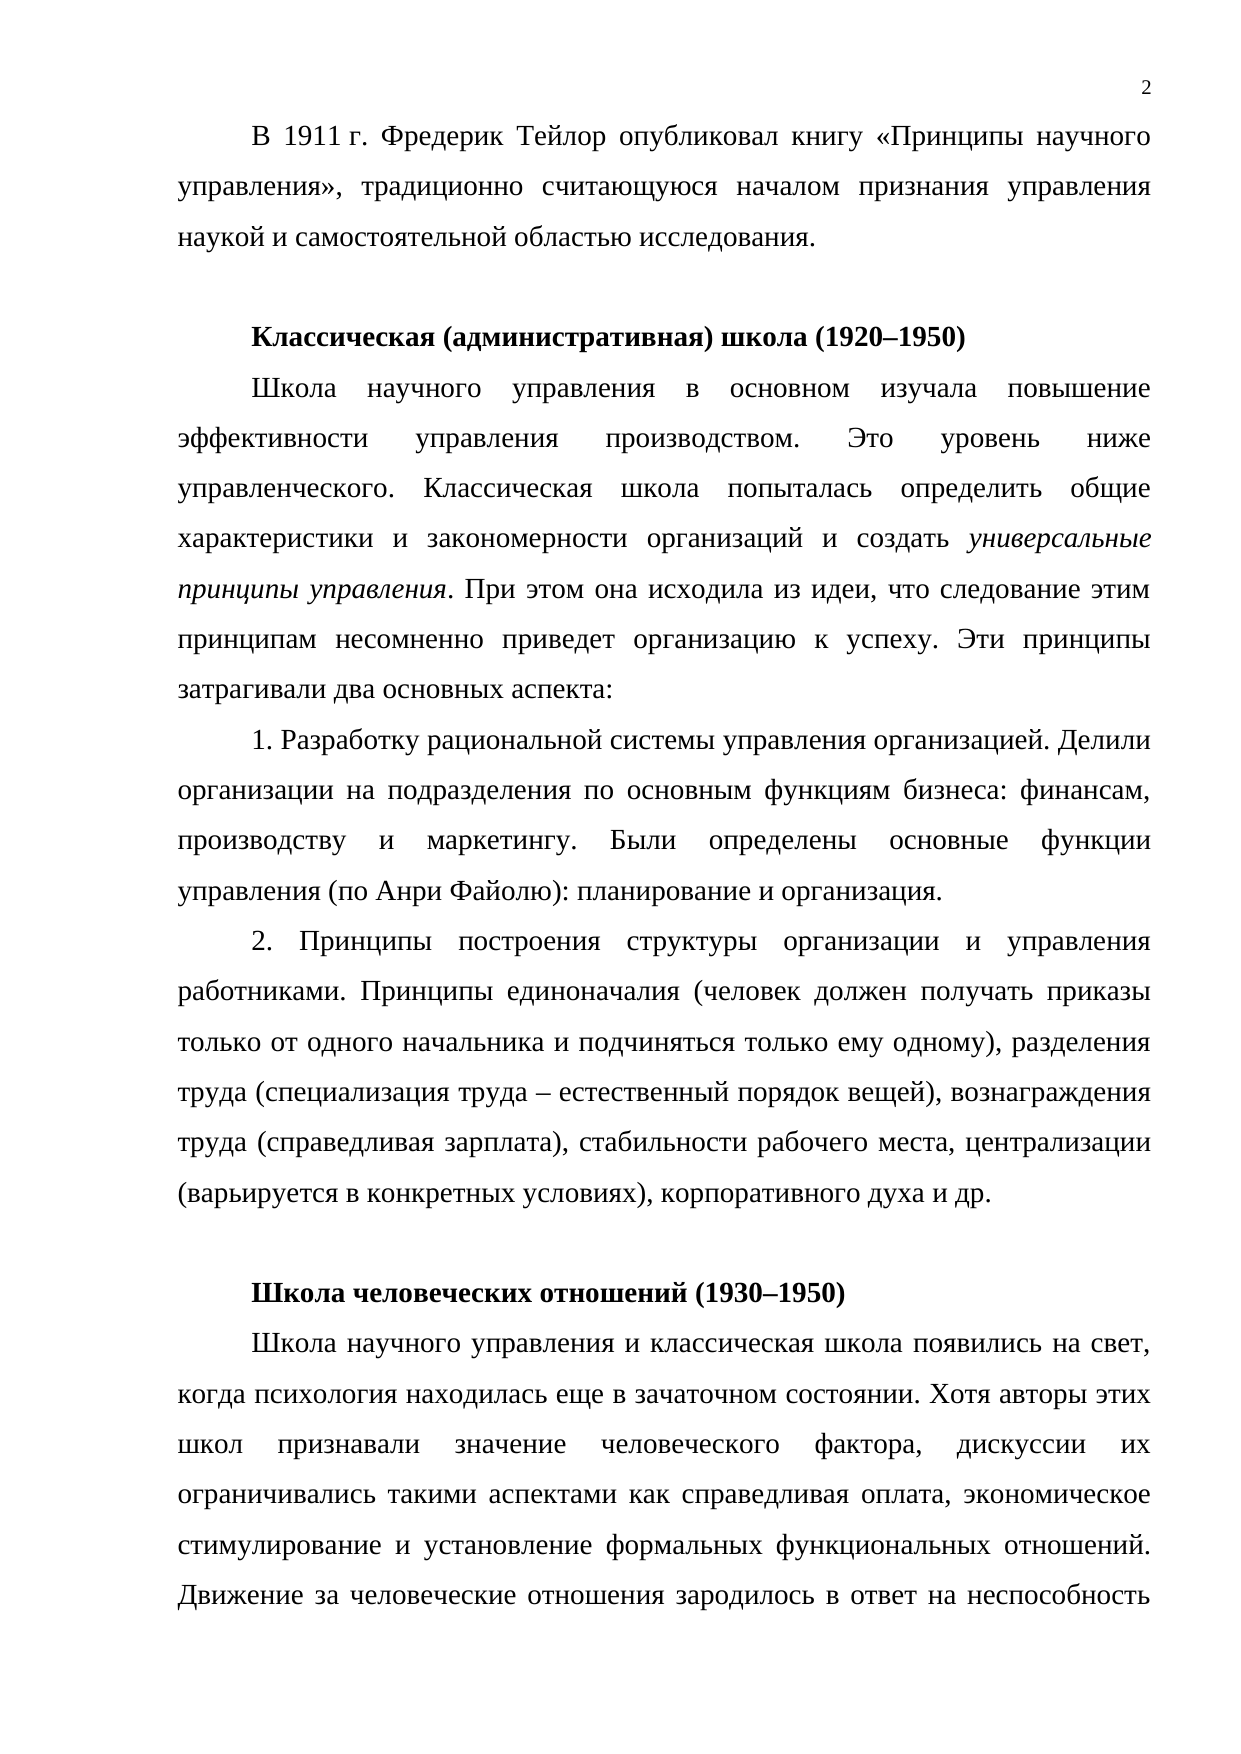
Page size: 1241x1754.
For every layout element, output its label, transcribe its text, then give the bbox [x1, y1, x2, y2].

text 1. Разработку рациональной системы управления организацией. Делили организации на подразделения по основным функциям бизнеса: финансам, производству и маркетингу. Были определены основные функции управления (по Анри Файолю): планирование и организация. [177, 722, 1152, 906]
text Школа человеческих отношений (1930–1950) [177, 1275, 1152, 1309]
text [177, 1326, 1152, 1611]
text Классическая (административная) школа (1920–1950) [177, 319, 1152, 353]
text Школа научного управления в основном изучала повышение эффективности управления производством. Это уровень ниже управленческого. Классическая школа попыталась определить общие характеристики и закономерности организаций и создать универсальные принципы управления. При этом она исходила из идеи, что следование этим принципам несомненно приведет организацию к успеху. Эти принципы затрагивали два основных аспекта: [177, 370, 1152, 705]
text В 1911 г. Фредерик Тейлор опубликовал книгу «Принципы научного управления», традиционно считающуюся началом признания управления наукой и самостоятельной областью исследования. [177, 118, 1152, 252]
text 2. Принципы построения структуры организации и управления работниками. Принципы единоначалия (человек должен получать приказы только от одного начальника и подчиняться только ему одному), разделения труда (специализация труда – естественный порядок вещей), вознаграждения труда (справедливая зарплата), стабильности рабочего места, централизации (варьируется в конкретных условиях), корпоративного духа и др. [177, 923, 1152, 1208]
